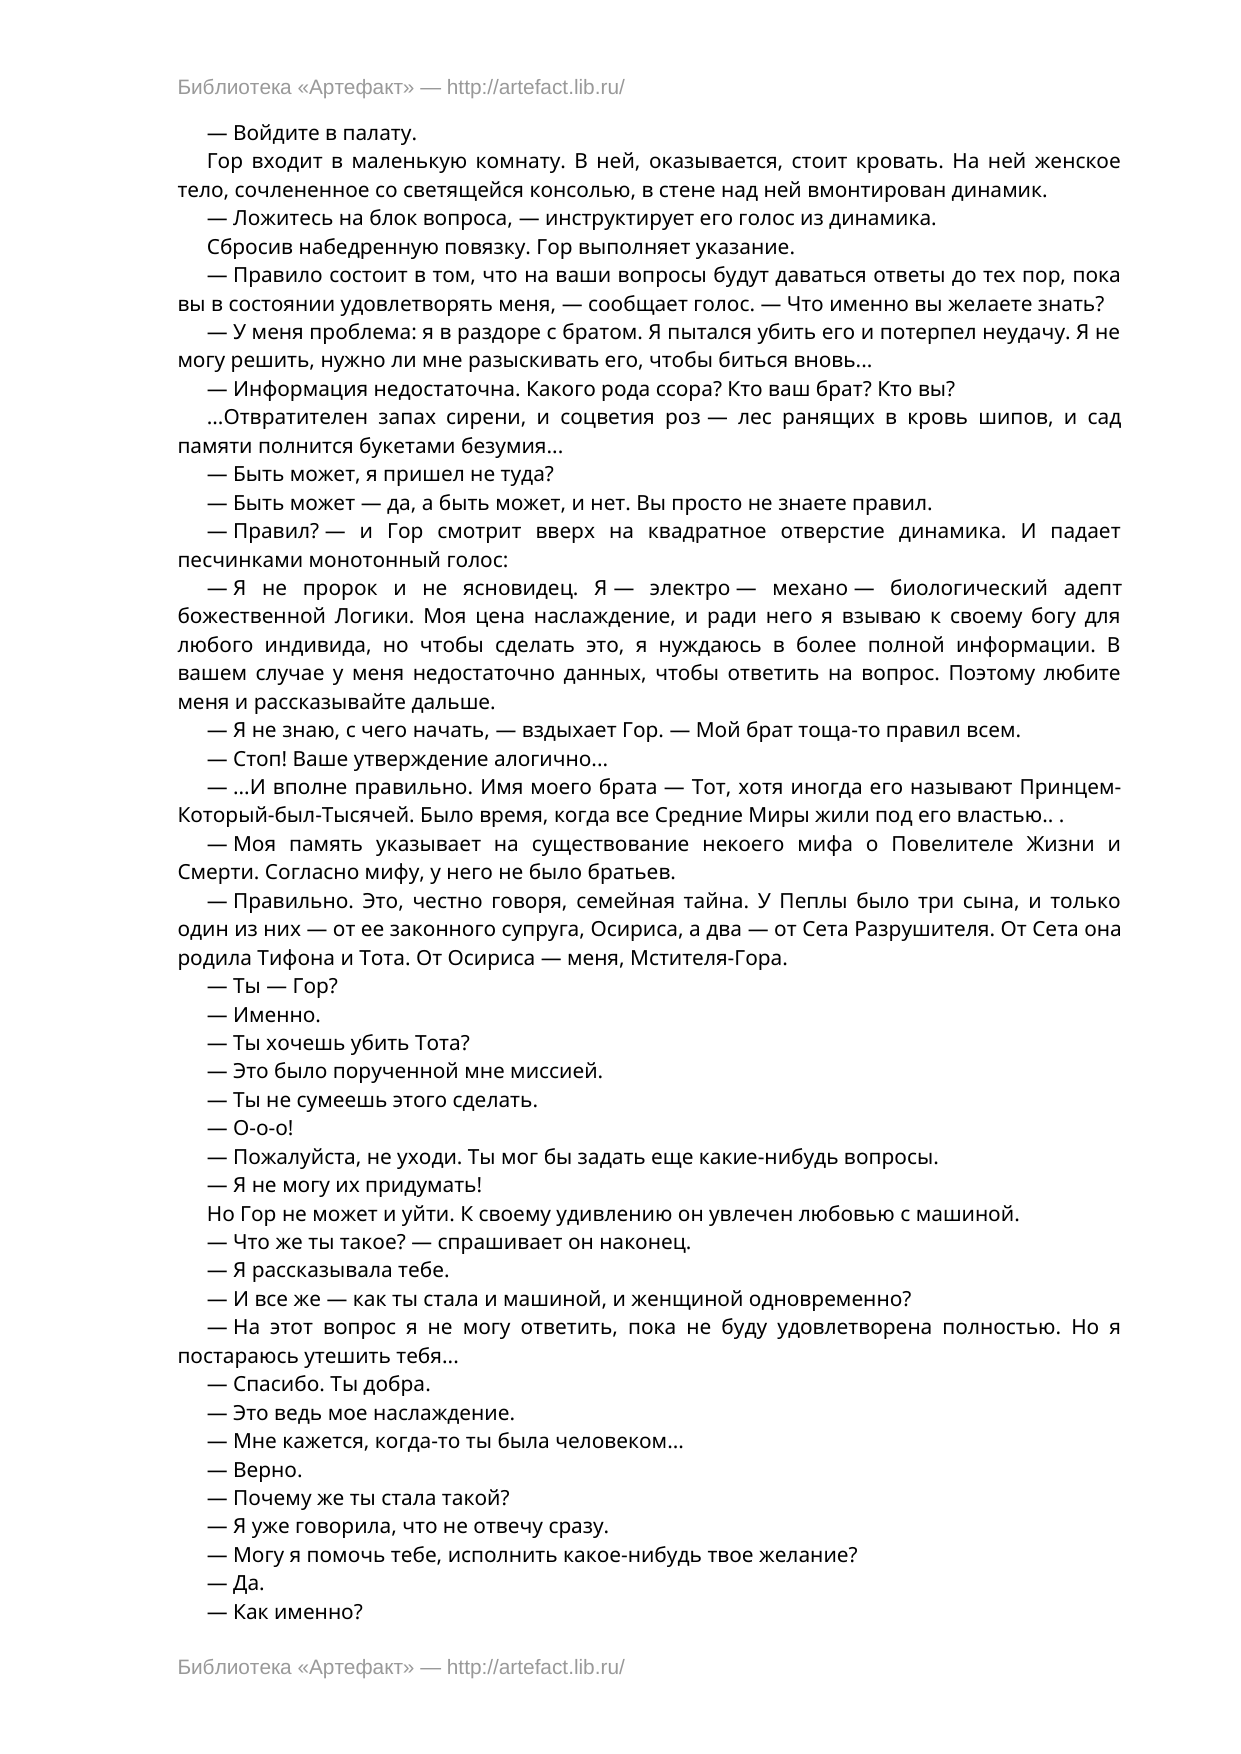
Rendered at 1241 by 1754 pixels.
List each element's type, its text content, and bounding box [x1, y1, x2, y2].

text — На этот вопрос я не могу ответить, пока не буду удовлетворена полностью. Но я постараюсь утешить тебя... [177, 1312, 1122, 1369]
text — Могу я помочь тебе, исполнить какое-нибудь твое желание? [177, 1540, 1122, 1568]
text — Быть может — да, а быть может, и нет. Вы просто не знаете правил. [177, 488, 1122, 516]
text Но Гор не может и уйти. К своему удивлению он увлечен любовью с машиной. [177, 1199, 1122, 1227]
text — Пожалуйста, не уходи. Ты мог бы задать еще какие-нибудь вопросы. [177, 1142, 1122, 1170]
text — Я рассказывала тебе. [177, 1256, 1122, 1284]
text — Я не знаю, с чего начать, — вздыхает Гор. — Мой брат тоща-то правил всем. [177, 715, 1122, 744]
text — Что же ты такое? — спрашивает он наконец. [177, 1227, 1122, 1256]
text — Как именно? [177, 1597, 1122, 1625]
text — Да. [177, 1568, 1122, 1597]
text — Почему же ты стала такой? [177, 1483, 1122, 1512]
text — Я уже говорила, что не отвечу сразу. [177, 1512, 1122, 1540]
text — Информация недостаточна. Какого рода ссора? Кто ваш брат? Кто вы? [177, 374, 1122, 402]
text ...Отвратителен запах сирени, и соцветия роз — лес ранящих в кровь шипов, и сад памяти полнится букетами безумия... [177, 402, 1122, 459]
text — Мне кажется, когда-то ты была человеком... [177, 1426, 1122, 1455]
text — Моя память указывает на существование некоего мифа о Повелителе Жизни и Смерти. Согласно мифу, у него не было братьев. [177, 829, 1122, 886]
text — Ты хочешь убить Тота? [177, 1028, 1122, 1057]
text — Быть может, я пришел не туда? [177, 459, 1122, 488]
text — Я не могу их придумать! [177, 1170, 1122, 1199]
text — У меня проблема: я в раздоре с братом. Я пытался убить его и потерпел неудачу. Я не могу решить, нужно ли мне разыскивать его, чтобы биться вновь... [177, 317, 1122, 374]
text — Правильно. Это, честно говоря, семейная тайна. У Пеплы было три сына, и только один из них — от ее законного супруга, Осириса, а два — от Сета Разрушителя. От Сета она родила Тифона и Тота. От Осириса — меня, Мстителя-Гора. [177, 886, 1122, 971]
text — Войдите в палату. [177, 118, 1122, 147]
text — И все же — как ты стала и машиной, и женщиной одновременно? [177, 1284, 1122, 1312]
text — ...И вполне правильно. Имя моего брата — Тот, хотя иногда его называют Принцем-Который-был-Тысячей. Было время, когда все Средние Миры жили под его властью.. . [177, 772, 1122, 829]
text — О-о-о! [177, 1113, 1122, 1142]
text — Правило состоит в том, что на ваши вопросы будут даваться ответы до тех пор, пока вы в состоянии удовлетворять меня, — сообщает голос. — Что именно вы желаете знать? [177, 260, 1122, 317]
text Сбросив набедренную повязку. Гор выполняет указание. [177, 232, 1122, 260]
text — Стоп! Ваше утверждение алогично... [177, 744, 1122, 772]
text — Верно. [177, 1455, 1122, 1483]
text — Именно. [177, 1000, 1122, 1028]
text — Ты — Гор? [177, 971, 1122, 1000]
text — Это ведь мое наслаждение. [177, 1398, 1122, 1426]
text — Правил? — и Гор смотрит вверх на квадратное отверстие динамика. И падает песчинками монотонный голос: [177, 516, 1122, 573]
text — Спасибо. Ты добра. [177, 1369, 1122, 1398]
text Гор входит в маленькую комнату. В ней, оказывается, стоит кровать. На ней женское тело, сочлененное со светящейся консолью, в стене над ней вмонтирован динамик. [177, 147, 1122, 203]
text — Ложитесь на блок вопроса, — инструктирует его голос из динамика. [177, 203, 1122, 232]
text — Ты не сумеешь этого сделать. [177, 1085, 1122, 1113]
text — Это было порученной мне миссией. [177, 1057, 1122, 1085]
text — Я не пророк и не ясновидец. Я — электро — механо — биологический адепт божественной Логики. Моя цена наслаждение, и ради него я взываю к своему богу для любого индивида, но чтобы сделать это, я нуждаюсь в более полной информации. В вашем случае у меня недостаточно данных, чтобы ответить на вопрос. Поэтому любите меня и рассказывайте дальше. [177, 573, 1122, 715]
